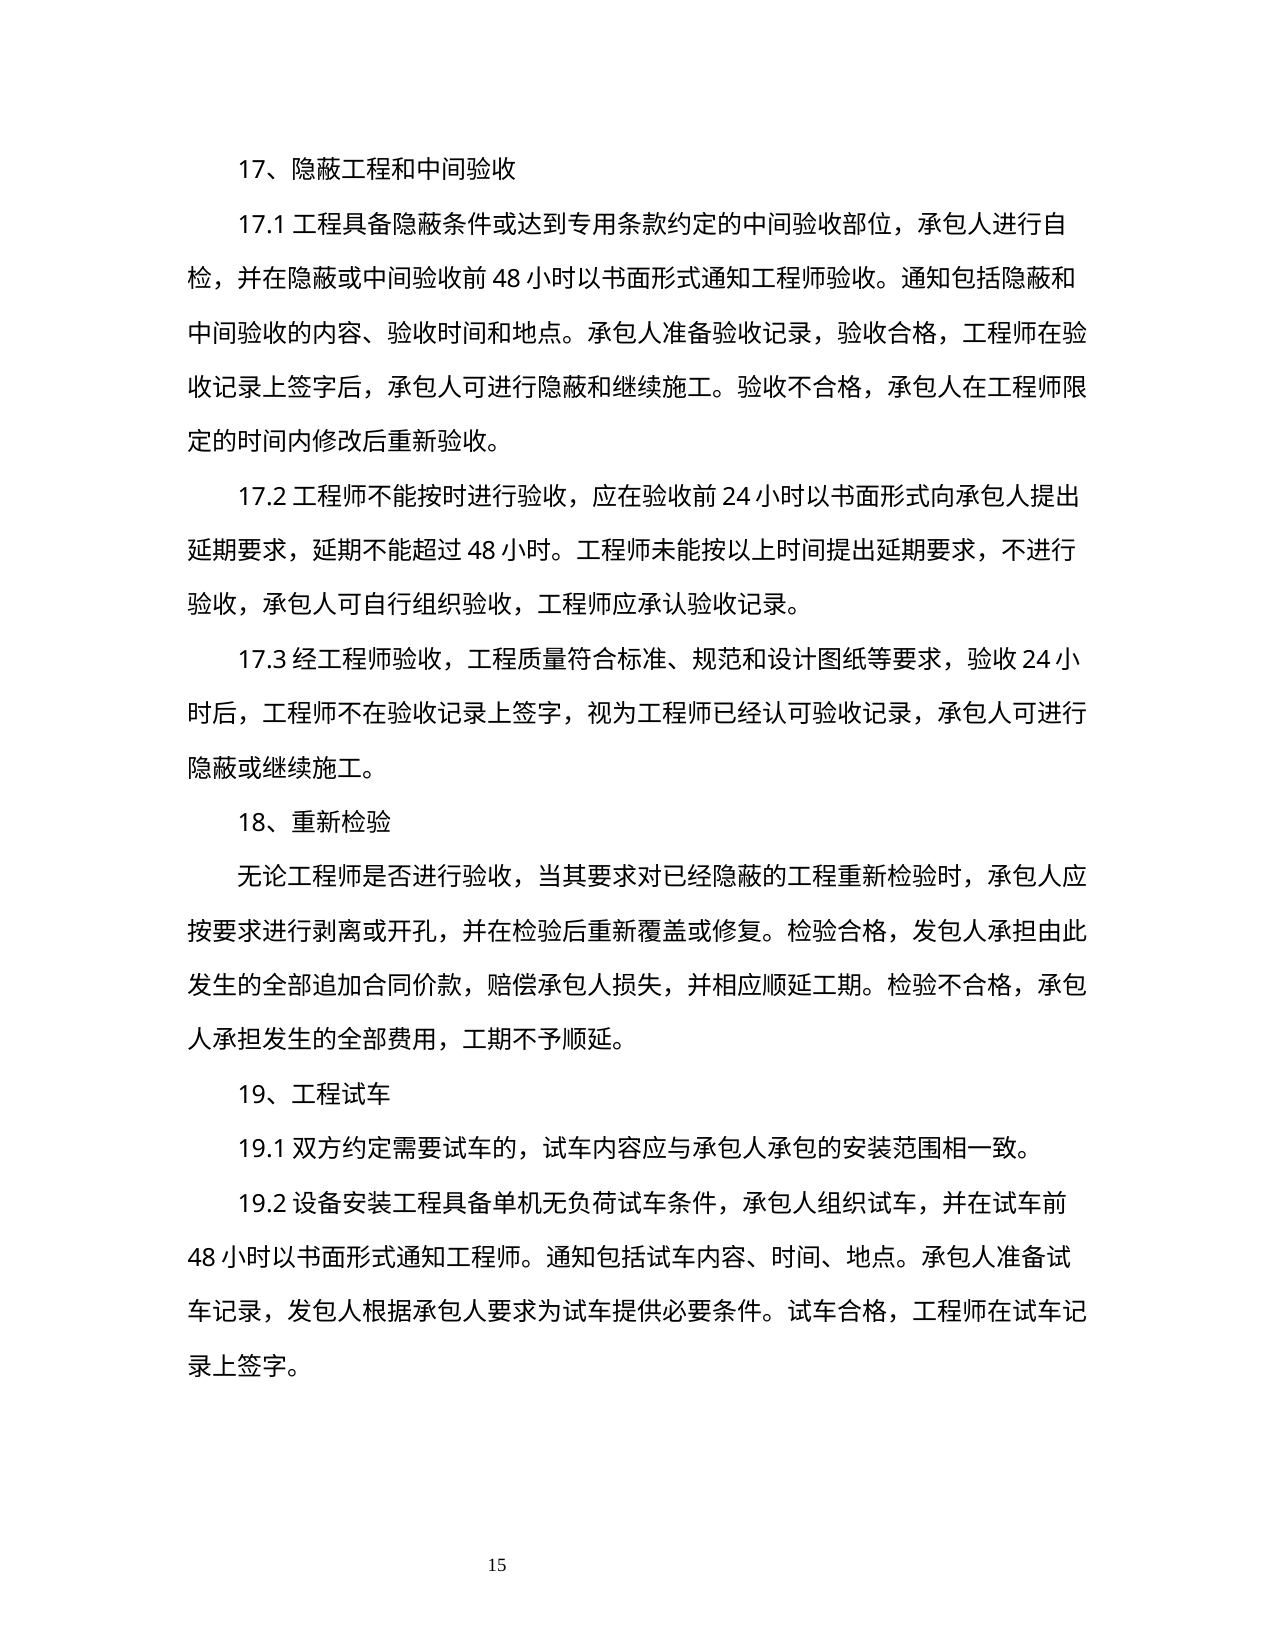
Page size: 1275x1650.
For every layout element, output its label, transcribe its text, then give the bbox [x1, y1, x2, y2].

text 19.2设备安装工程具备单机无负荷试车条件，承包人组织试车，并在试车前48小时以书面形式通知工程师。通知包括试车内容、时间、地点。承包人准备试车记录，发包人根据承包人要求为试车提供必要条件。试车合格，工程师在试车记录上签字。 [187, 1183, 1088, 1382]
text 19.1双方约定需要试车的，试车内容应与承包人承包的安装范围相一致。 [187, 1129, 1088, 1165]
text 17、隐蔽工程和中间验收 [187, 150, 1088, 186]
text 17.2工程师不能按时进行验收，应在验收前24小时以书面形式向承包人提出延期要求，延期不能超过48小时。工程师未能按以上时间提出延期要求，不进行验收，承包人可自行组织验收，工程师应承认验收记录。 [187, 476, 1088, 621]
text 18、重新检验 [187, 802, 1088, 839]
text 17.1工程具备隐蔽条件或达到专用条款约定的中间验收部位，承包人进行自检，并在隐蔽或中间验收前48小时以书面形式通知工程师验收。通知包括隐蔽和中间验收的内容、验收时间和地点。承包人准备验收记录，验收合格，工程师在验收记录上签字后，承包人可进行隐蔽和继续施工。验收不合格，承包人在工程师限定的时间内修改后重新验收。 [187, 204, 1088, 458]
text 无论工程师是否进行验收，当其要求对已经隐蔽的工程重新检验时，承包人应按要求进行剥离或开孔，并在检验后重新覆盖或修复。检验合格，发包人承担由此发生的全部追加合同价款，赔偿承包人损失，并相应顺延工期。检验不合格，承包人承担发生的全部费用，工期不予顺延。 [187, 857, 1088, 1056]
text 19、工程试车 [187, 1074, 1088, 1111]
text 17.3经工程师验收，工程质量符合标准、规范和设计图纸等要求，验收24小时后，工程师不在验收记录上签字，视为工程师已经认可验收记录，承包人可进行隐蔽或继续施工。 [187, 639, 1088, 784]
